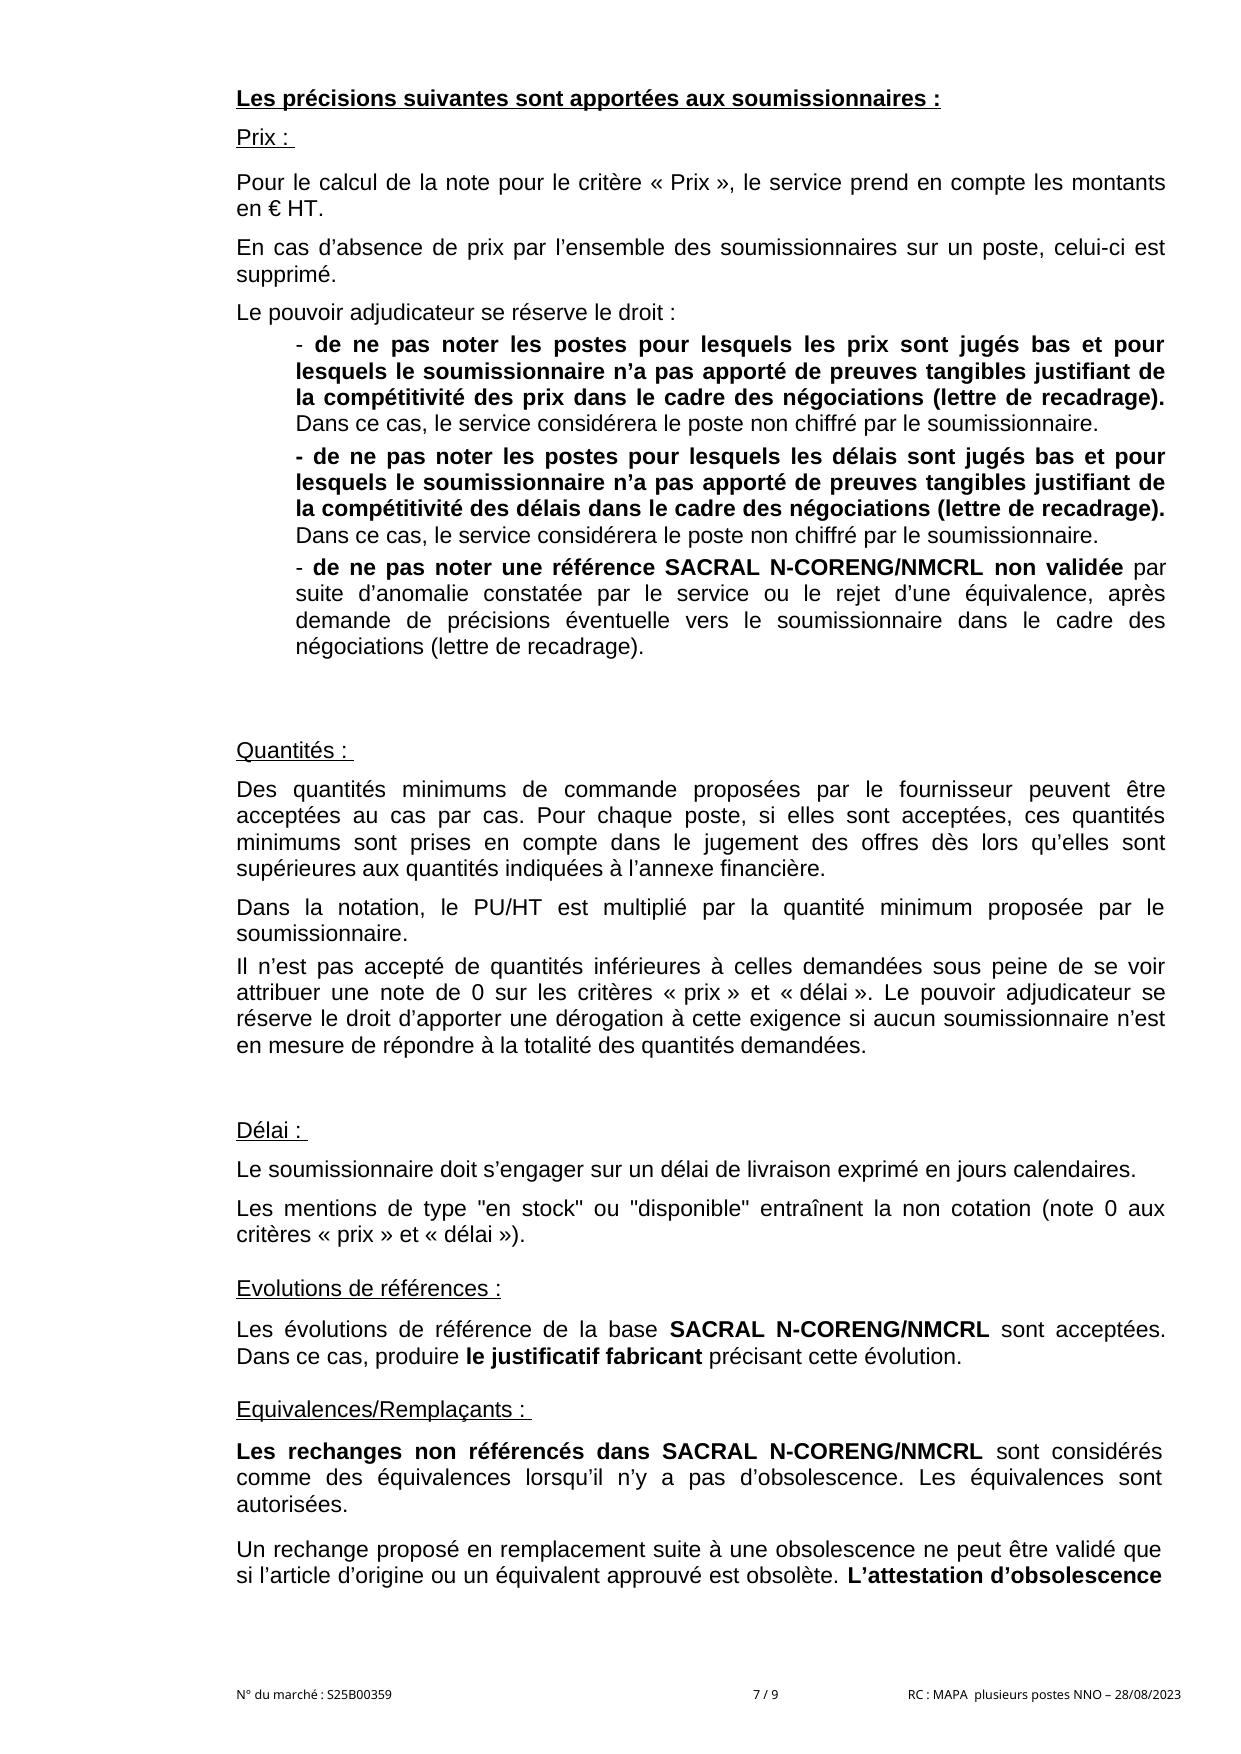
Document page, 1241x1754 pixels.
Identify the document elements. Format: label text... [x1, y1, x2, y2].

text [236, 1536, 1162, 1588]
text Il n’est pas accepté de quantités inférieures à celles demandées sous peine de se voir attribuer une note de 0 sur les critères « prix » et « délai ». Le pouvoir adjudicateur se réserve le droit d’apporter une dérogation à cette exigence si aucun soumissionnaire n’est en mesure de répondre à la totalité des quantités demandées. [236, 953, 1166, 1058]
text - de ne pas noter les postes pour lesquels les délais sont jugés bas et pour lesquels le soumissionnaire n’a pas apporté de preuves tangibles justifiant de la compétitivité des délais dans le cadre des négociations (lettre de recadrage). Dans ce cas, le service considérera le poste non chiffré par le soumissionnaire. [295, 443, 1166, 548]
text Quantités : [236, 737, 1166, 763]
text Evolutions de références : [236, 1275, 1166, 1301]
text Les évolutions de référence de la base SACRAL N-CORENG/NMCRL sont acceptées. Dans ce cas, produire le justificatif fabricant précisant cette évolution. [236, 1316, 1166, 1369]
text Le soumissionnaire doit s’engager sur un délai de livraison exprimé en jours calendaires. [236, 1156, 1166, 1182]
text En cas d’absence de prix par l’ensemble des soumissionnaires sur un poste, celui-ci est supprimé. [236, 234, 1166, 287]
text - de ne pas noter une référence SACRAL N-CORENG/NMCRL non validée par suite d’anomalie constatée par le service ou le rejet d’une équivalence, après demande de précisions éventuelle vers le soumissionnaire dans le cadre des négociations (lettre de recadrage). [295, 554, 1166, 659]
text Les précisions suivantes sont apportées aux soumissionnaires : [236, 85, 1166, 111]
text Prix : [236, 124, 1166, 150]
text Les rechanges non référencés dans SACRAL N-CORENG/NMCRL sont considérés comme des équivalences lorsqu’il n’y a pas d’obsolescence. Les équivalences sont autorisées. [236, 1438, 1162, 1517]
text Le pouvoir adjudicateur se réserve le droit : [236, 299, 1166, 325]
text Délai : [236, 1117, 1166, 1143]
text Dans la notation, le PU/HT est multiplié par la quantité minimum proposée par le soumissionnaire. [236, 894, 1166, 946]
text Pour le calcul de la note pour le critère « Prix », le service prend en compte les montants en € HT. [236, 169, 1166, 222]
text Des quantités minimums de commande proposées par le fournisseur peuvent être acceptées au cas par cas. Pour chaque poste, si elles sont acceptées, ces quantités minimums sont prises en compte dans le jugement des offres dès lors qu’elles sont supérieures aux quantités indiquées à l’annexe financière. [236, 776, 1166, 881]
text Equivalences/Remplaçants : [236, 1396, 1166, 1423]
text - de ne pas noter les postes pour lesquels les prix sont jugés bas et pour lesquels le soumissionnaire n’a pas apporté de preuves tangibles justifiant de la compétitivité des prix dans le cadre des négociations (lettre de recadrage). Dans ce cas, le service considérera le poste non chiffré par le soumissionnaire. [295, 331, 1166, 437]
text Les mentions de type "en stock" ou "disponible" entraînent la non cotation (note 0 aux critères « prix » et « délai »). [236, 1195, 1166, 1247]
